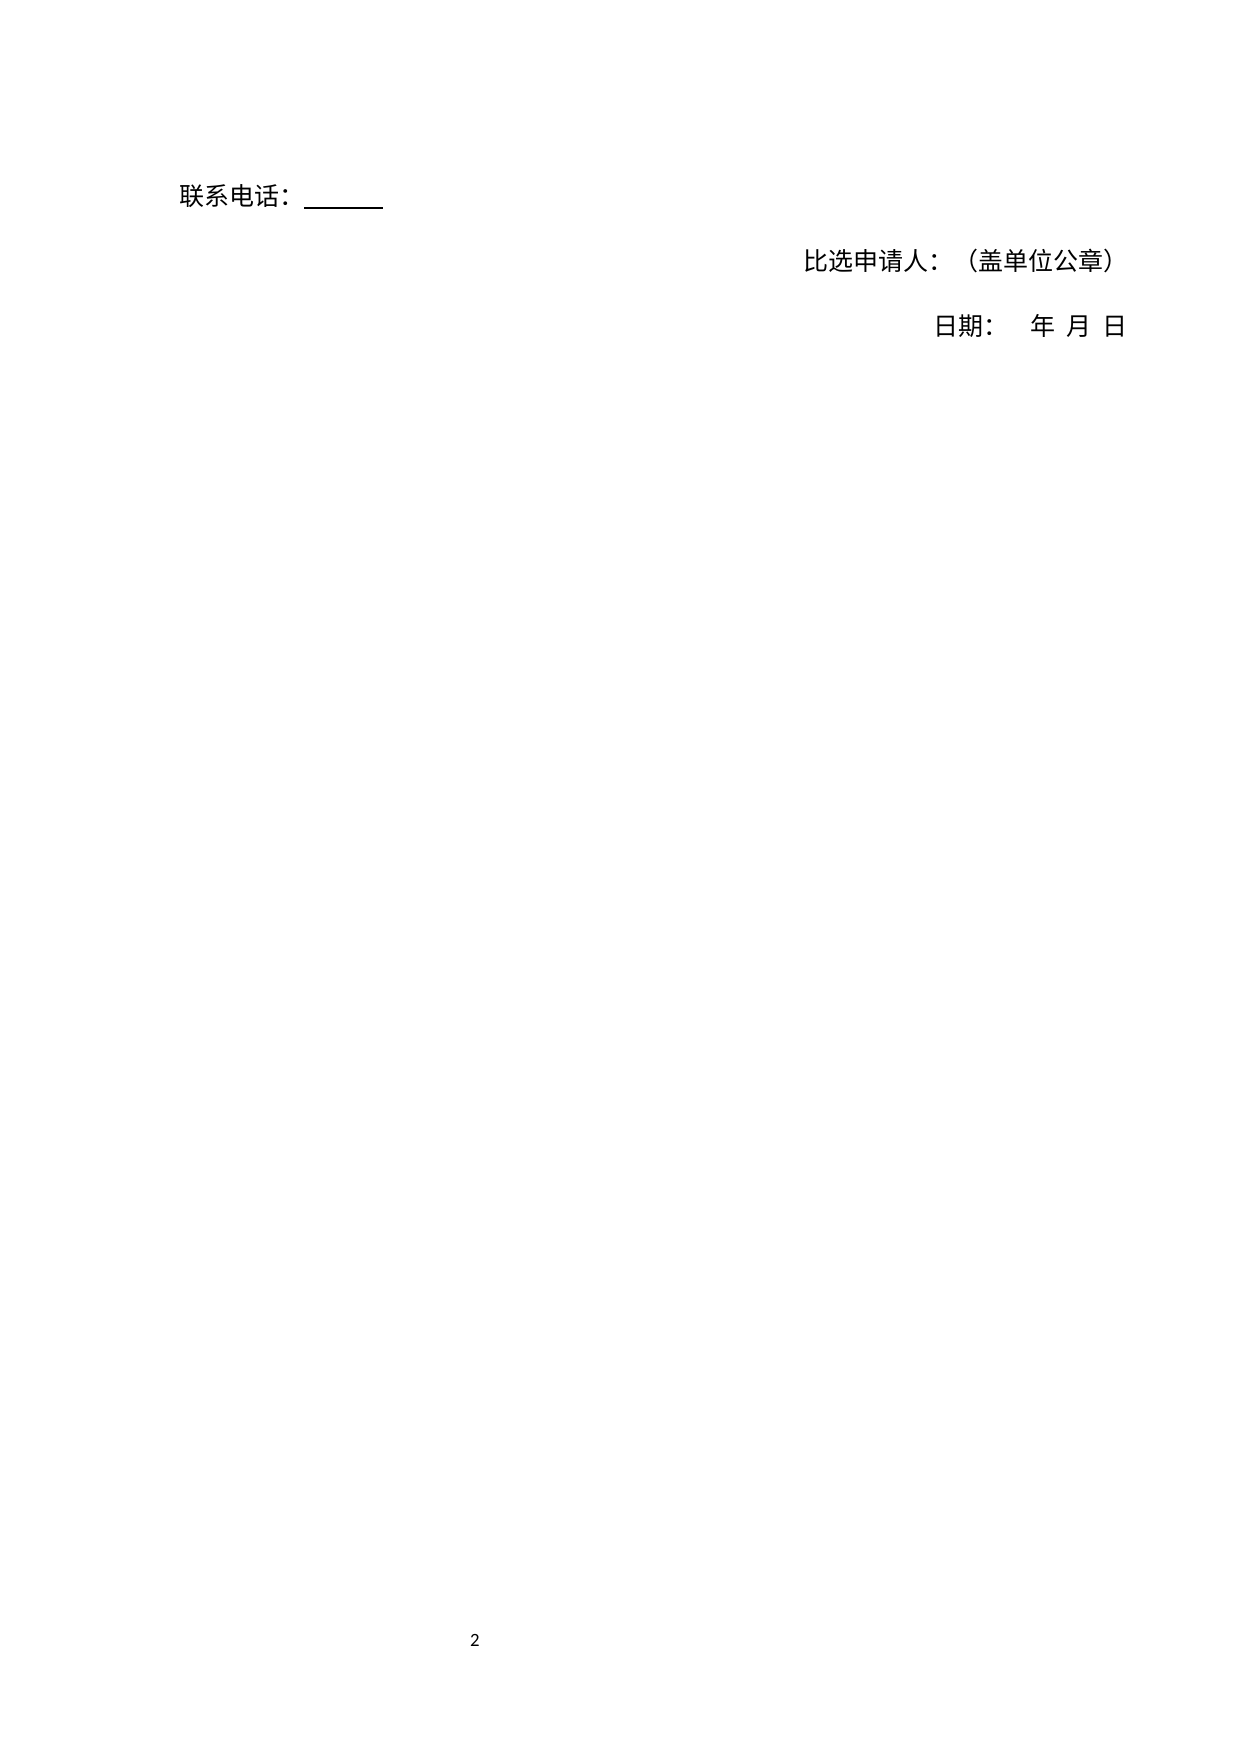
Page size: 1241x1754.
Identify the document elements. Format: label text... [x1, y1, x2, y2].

text 联系电话： [112, 162, 1128, 227]
text 比选申请人：（盖单位公章） [112, 227, 1128, 292]
text 日期： 年 月 日 [112, 292, 1128, 357]
